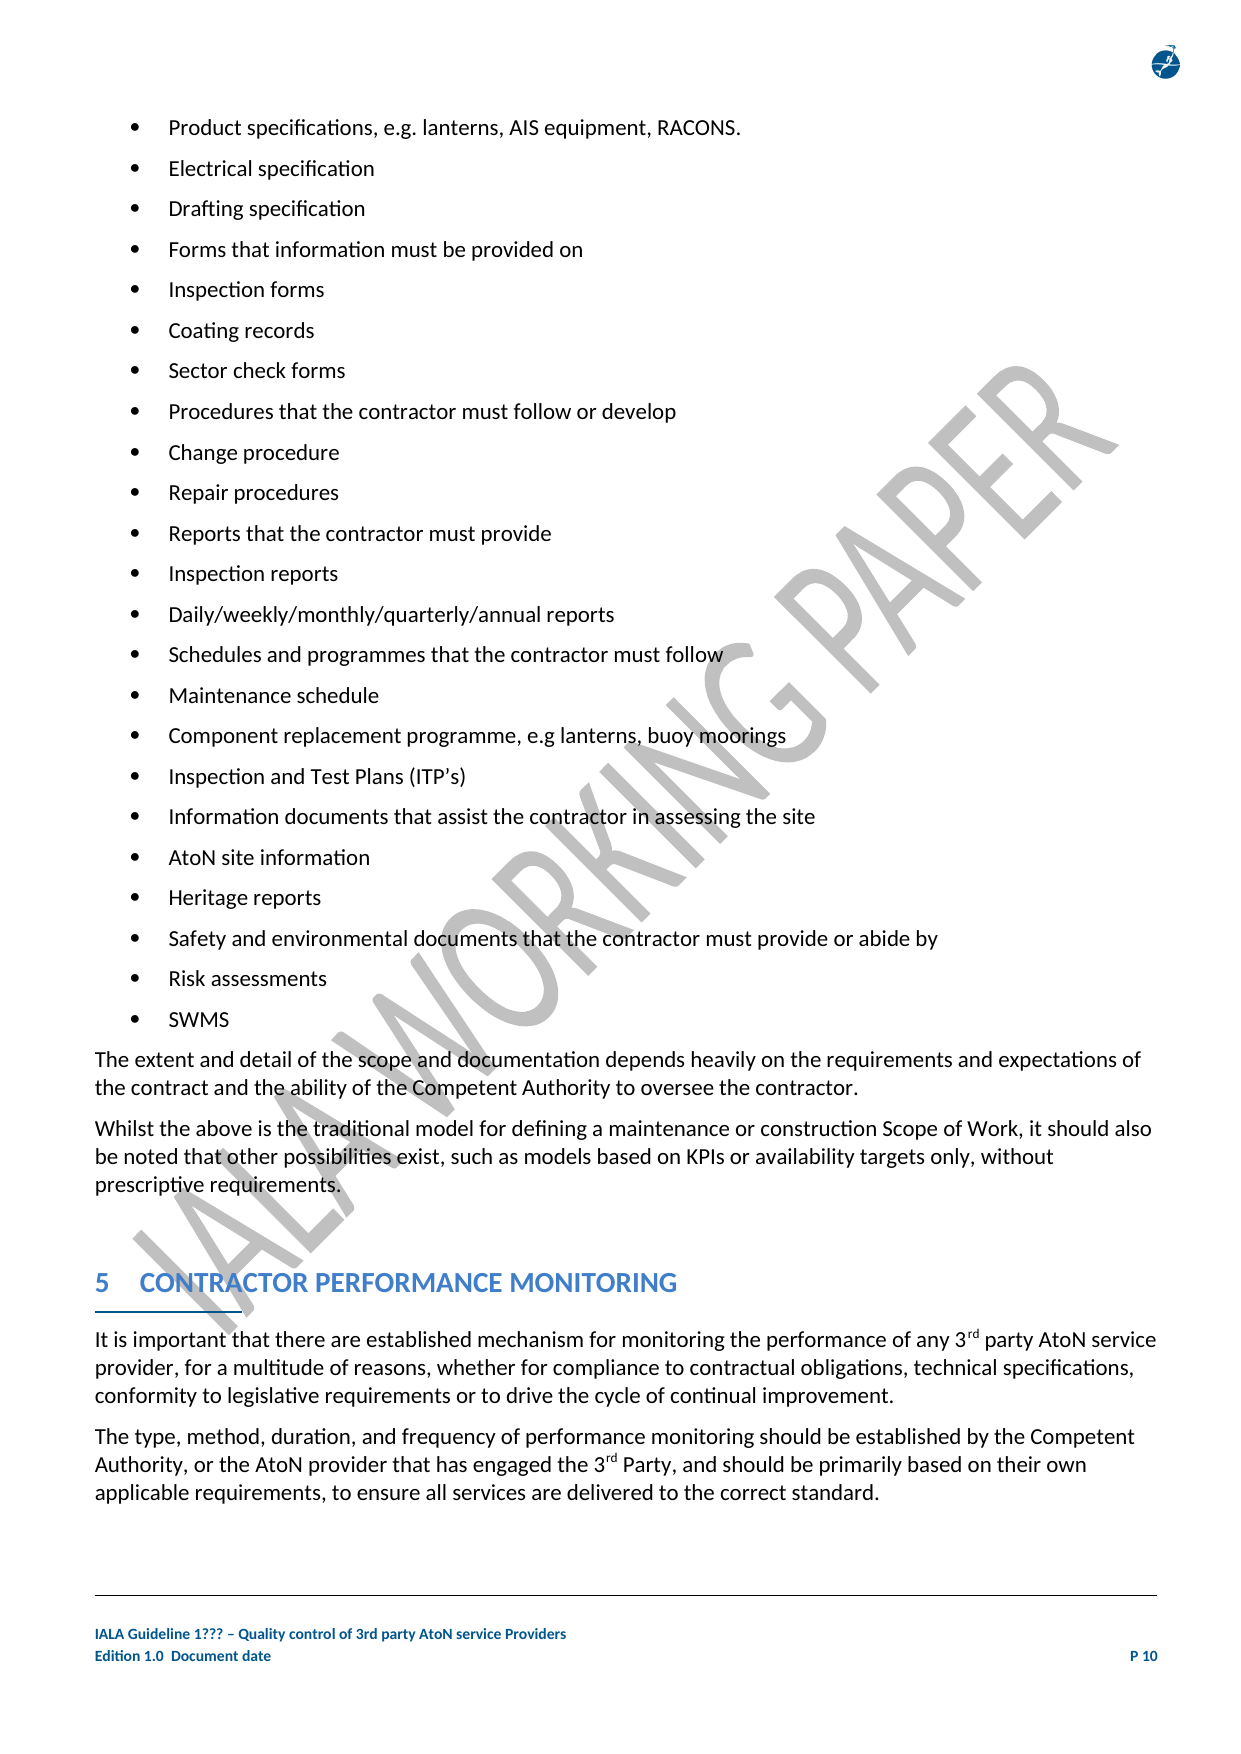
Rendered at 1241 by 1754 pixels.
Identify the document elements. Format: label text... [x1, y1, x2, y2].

list Safety and environmental documents that the contractor must provide or abide by [131, 924, 1157, 952]
list AtoN site information [131, 843, 1157, 871]
list Product specifications, e.g. lanterns, AIS equipment, RACONS. [131, 113, 1157, 142]
list Maintenance schedule [131, 681, 1157, 709]
list Risk assessments [131, 964, 1157, 992]
list Schedules and programmes that the contractor must follow [131, 640, 1157, 668]
list Heritage reports [131, 883, 1157, 911]
text It is important that there are established mechanism for monitoring the performance of any 3rd party AtoN service provider, for a multitude of reasons, whether for compliance to contractual obligations, technical specifications, conformity to legislative requirements or to drive the cycle of continual improvement. [94, 1325, 1157, 1409]
list Drafting specification [131, 194, 1157, 223]
subtitle contractor performance monitoring [94, 1264, 1157, 1299]
list Repair procedures [131, 478, 1157, 506]
list Inspection and Test Plans (ITP’s) [131, 762, 1157, 790]
list Procedures that the contractor must follow or develop [131, 397, 1157, 425]
list Daily/weekly/monthly/quarterly/annual reports [131, 600, 1157, 628]
list Information documents that assist the contractor in assessing the site [131, 802, 1157, 830]
list SWMS [131, 1005, 1157, 1033]
list Inspection reports [131, 559, 1157, 587]
list Change procedure [131, 438, 1157, 466]
list Component replacement programme, e.g lanterns, buoy moorings [131, 721, 1157, 749]
text The extent and detail of the scope and documentation depends heavily on the requirements and expectations of the contract and the ability of the Competent Authority to oversee the contractor. [94, 1046, 1157, 1102]
list Forms that information must be provided on [131, 235, 1157, 263]
list Reports that the contractor must provide [131, 519, 1157, 547]
list Sector check forms [131, 357, 1157, 385]
text Whilst the above is the traditional model for defining a maintenance or construction Scope of Work, it should also be noted that other possibilities exist, such as models based on KPIs or availability targets only, without prescriptive requirements. [94, 1114, 1157, 1198]
text The type, method, duration, and frequency of performance monitoring should be established by the Competent Authority, or the AtoN provider that has engaged the 3rd Party, and should be primarily based on their own applicable requirements, to ensure all services are delivered to the correct standard. [94, 1422, 1157, 1506]
list Coating records [131, 316, 1157, 344]
picture [1120, 0, 1239, 114]
list Inspection forms [131, 276, 1157, 304]
list Electrical specification [131, 154, 1157, 182]
